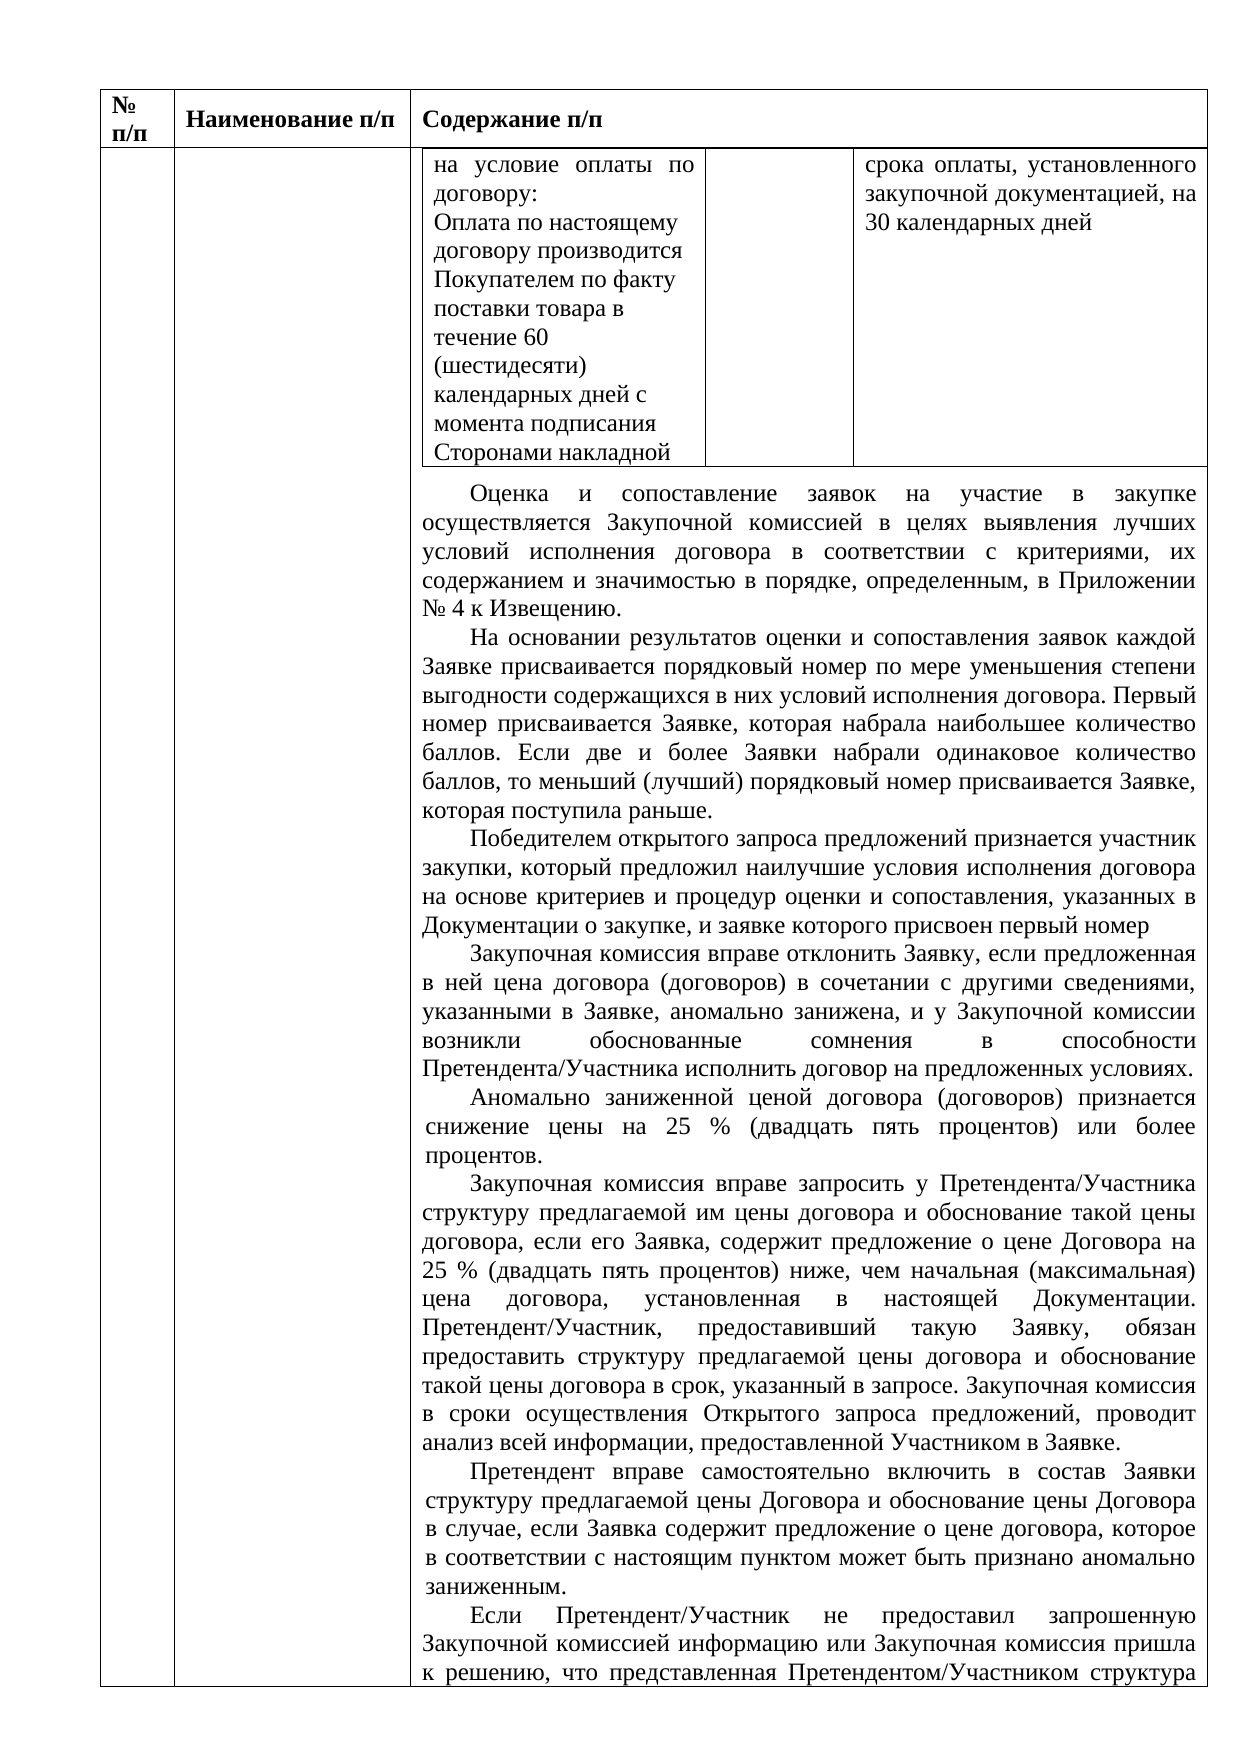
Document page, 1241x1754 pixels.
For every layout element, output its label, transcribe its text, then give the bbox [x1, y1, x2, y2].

table_header № п/п [101, 90, 174, 147]
table_cell [101, 148, 174, 1686]
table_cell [411, 148, 1207, 1686]
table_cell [175, 148, 410, 1686]
table_header Наименование п/п [175, 90, 410, 147]
table_header Содержание п/п [411, 90, 1207, 147]
